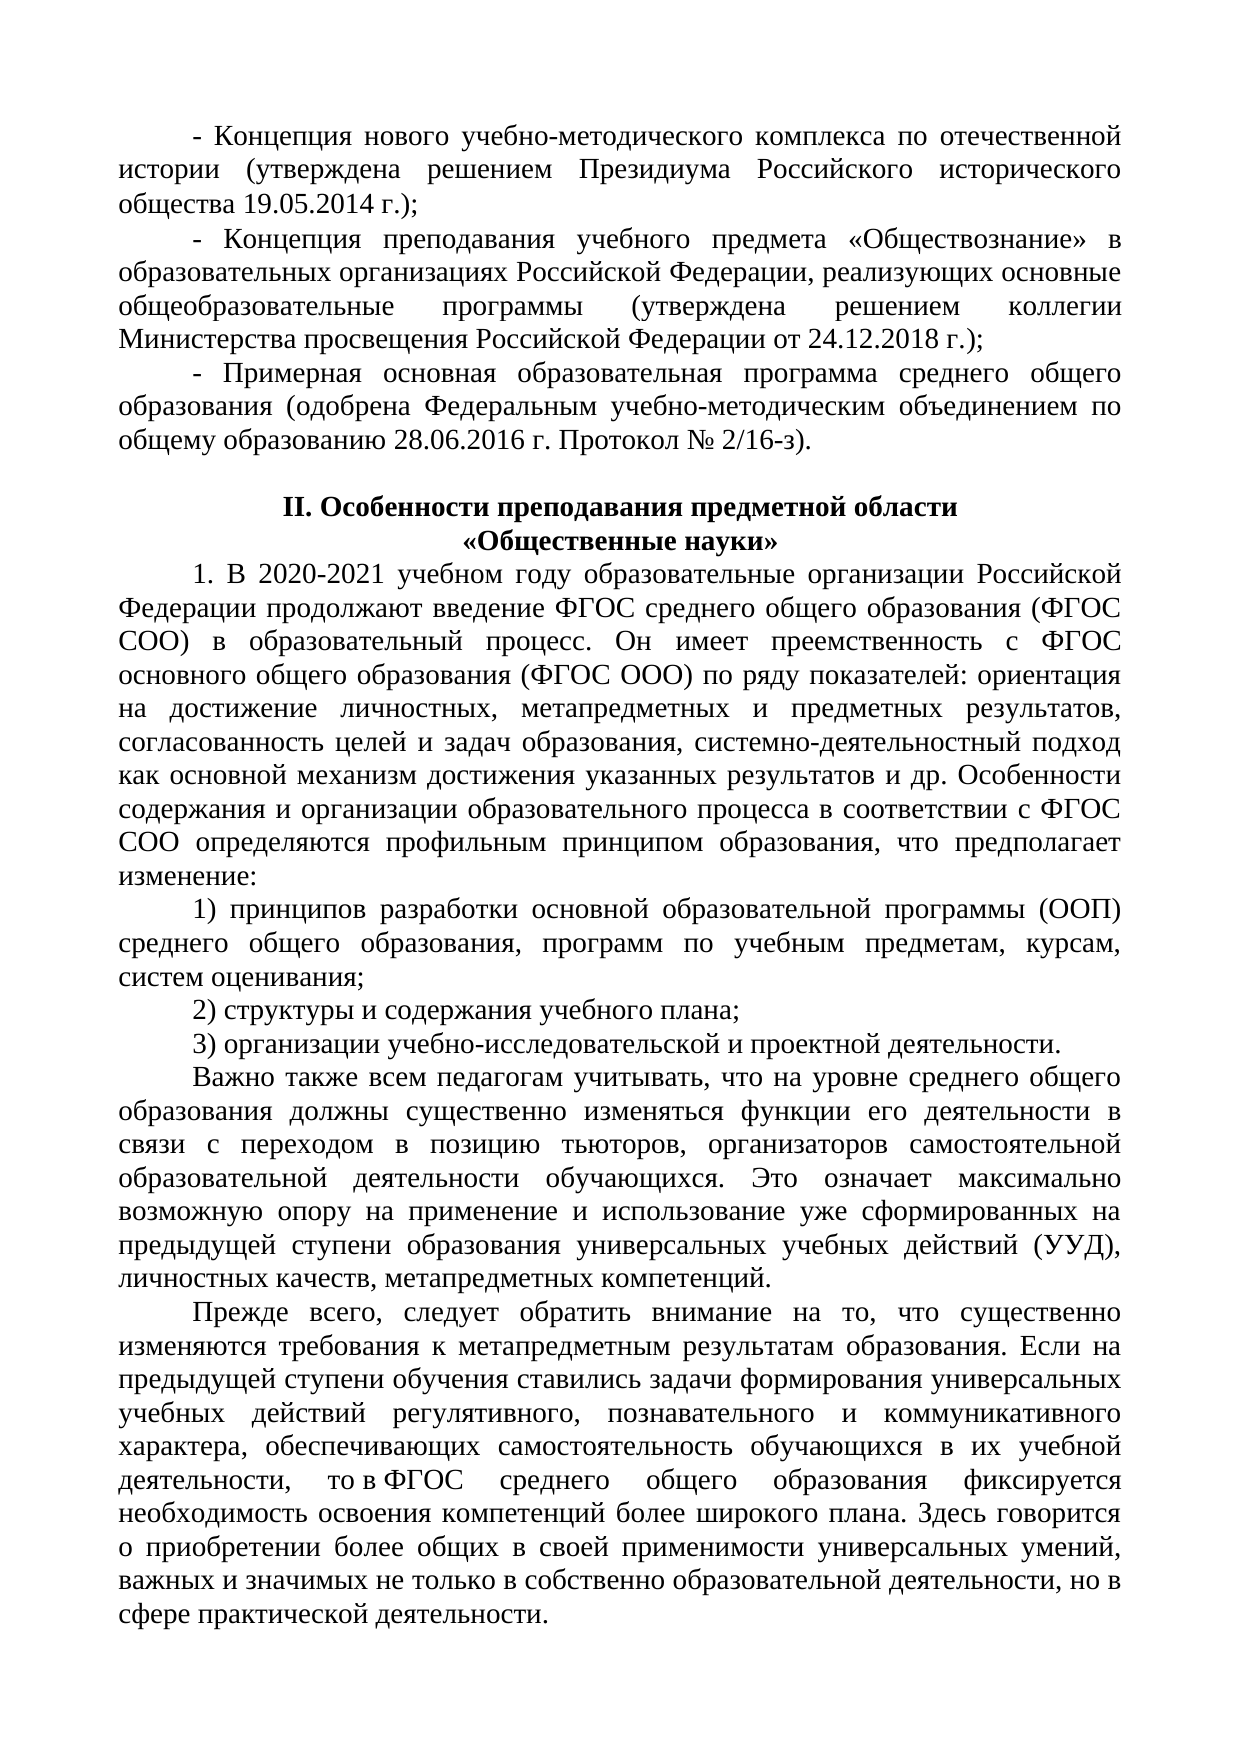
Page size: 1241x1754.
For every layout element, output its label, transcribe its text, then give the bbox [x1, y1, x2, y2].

text - Концепция нового учебно-методического комплекса по отечественной истории (утверждена решением Президиума Российского исторического общества 19.05.2014 г.); [118, 118, 1122, 221]
text 3) организации учебно-исследовательской и проектной деятельности. [118, 1026, 1122, 1059]
text 2) структуры и содержания учебного плана; [118, 992, 1122, 1026]
text - Примерная основная образовательная программа среднего общего образования (одобрена Федеральным учебно-методическим объединением по общему образованию 28.06.2016 г. Протокол № 2/16-з). [393, 422, 1122, 456]
text II. Особенности преподавания предметной области [118, 489, 1122, 523]
text 1. В 2020-2021 учебном году образовательные организации Российской Федерации продолжают введение ФГОС среднего общего образования (ФГОС СОО) в образовательный процесс. Он имеет преемственность с ФГОС основного общего образования (ФГОС ООО) по ряду показателей: ориентация на достижение личностных, метапредметных и предметных результатов, согласованность целей и задач образования, системно-деятельностный подход как основной механизм достижения указанных результатов и др. Особенности содержания и организации образовательного процесса в соответствии с ФГОС СОО определяются профильным принципом образования, что предполагает изменение: [118, 556, 1122, 892]
text Важно также всем педагогам учитывать, что на уровне среднего общего образования должны существенно изменяться функции его деятельности в связи с переходом в позицию тьюторов, организаторов самостоятельной образовательной деятельности обучающихся. Это означает максимально возможную опору на применение и использование уже сформированных на предыдущей ступени образования универсальных учебных действий (УУД), личностных качеств, метапредметных компетенций. [118, 1059, 1122, 1294]
text - Концепция преподавания учебного предмета «Обществознание» в образовательных организациях Российской Федерации, реализующих основные общеобразовательные программы (утверждена решением коллегии Министерства просвещения Российской Федерации от 24.12.2018 г.); [118, 221, 1122, 321]
text - Примерная основная образовательная программа среднего общего образования (одобрена Федеральным учебно-методическим объединением по общему образованию 28.06.2016 г. Протокол № 2/16-з). [118, 355, 1122, 422]
text 1) принципов разработки основной образовательной программы (ООП) среднего общего образования, программ по учебным предметам, курсам, систем оценивания; [118, 892, 1122, 992]
text «Общественные науки» [118, 523, 1122, 556]
text Прежде всего, следует обратить внимание на то, что существенно изменяются требования к метапредметным результатам образования. Если на предыдущей ступени обучения ставились задачи формирования универсальных учебных действий регулятивного, познавательного и коммуникативного характера, обеспечивающих самостоятельность обучающихся в их учебной деятельности, то в ФГОС среднего общего образования фиксируется необходимость освоения компетенций более широкого плана. Здесь говорится о приобретении более общих в своей применимости универсальных умений, важных и значимых не только в собственно образовательной деятельности, но в сфере практической деятельности. [118, 1294, 1122, 1629]
